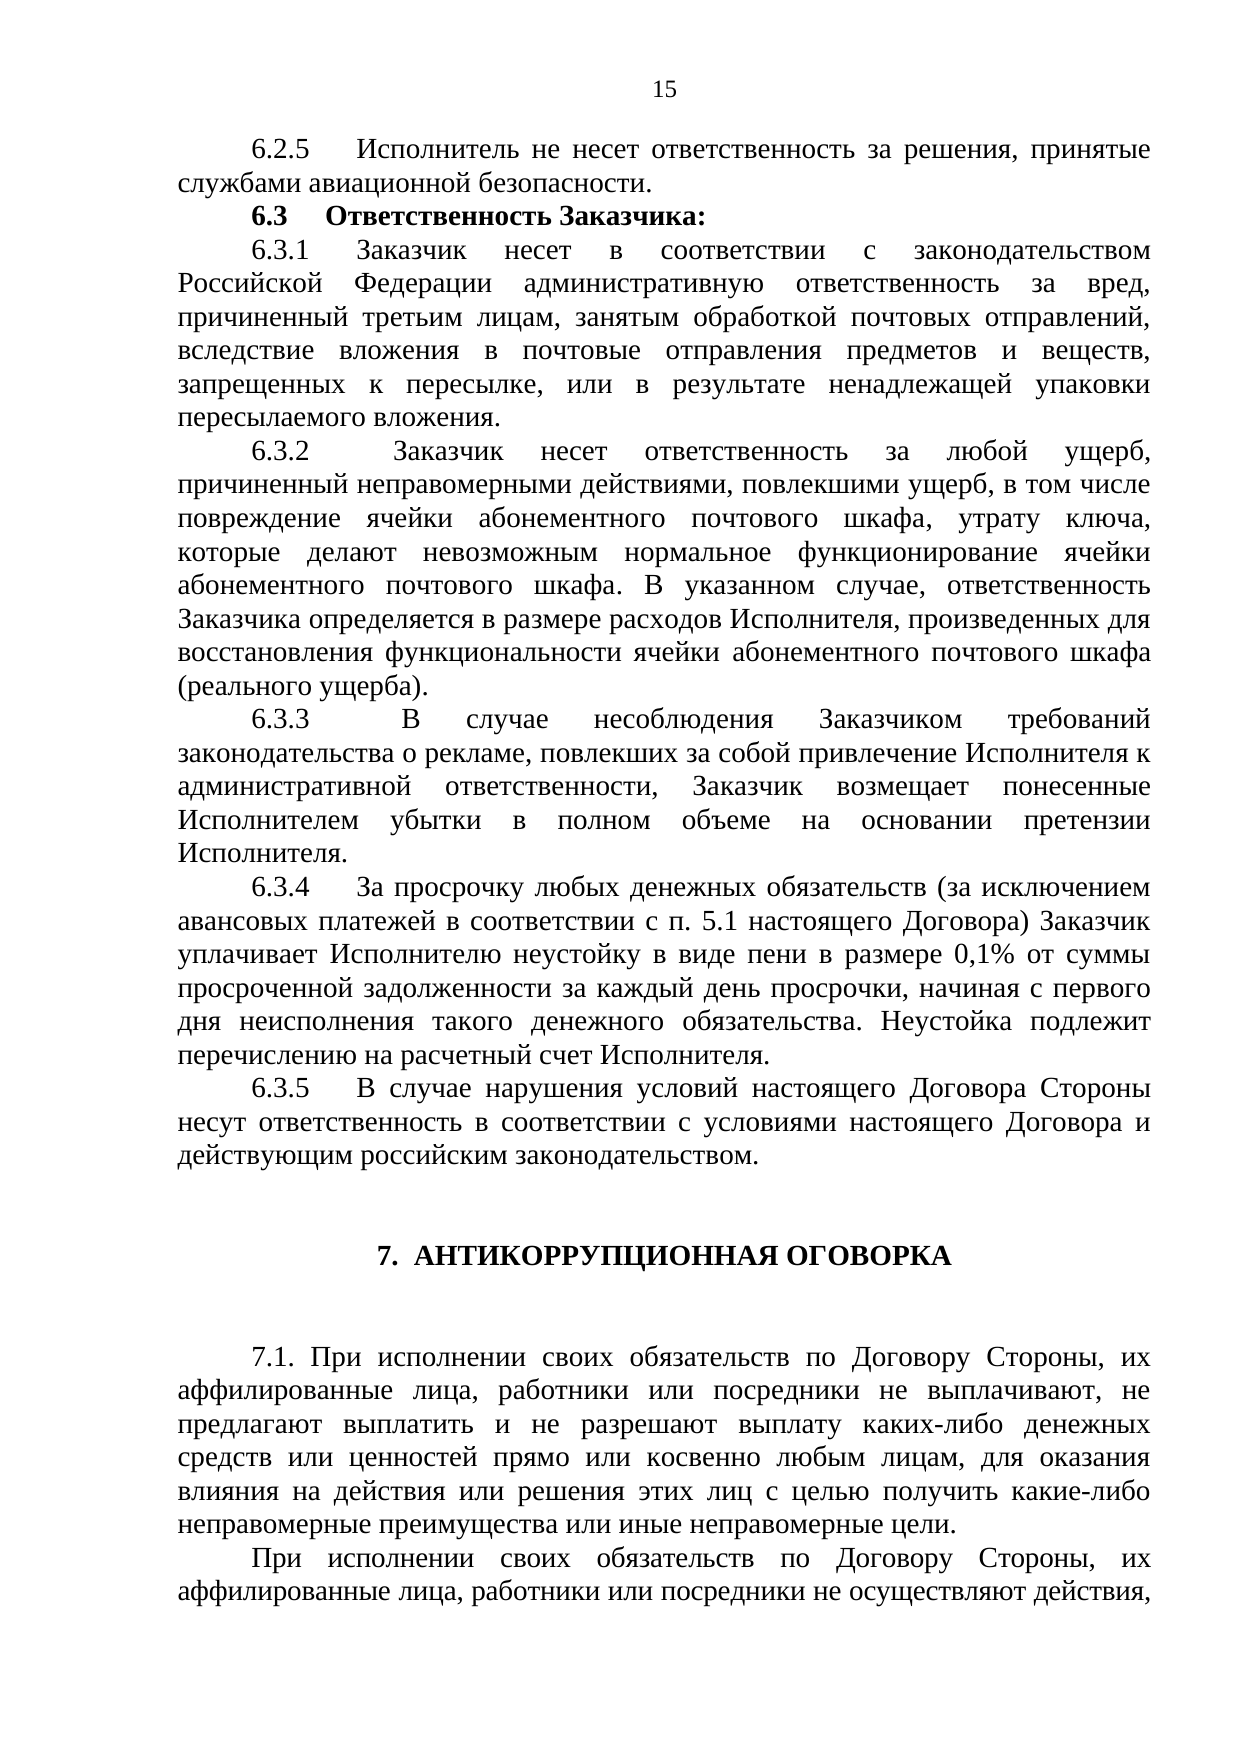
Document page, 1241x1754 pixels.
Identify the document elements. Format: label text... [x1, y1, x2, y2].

list Заказчик несет в соответствии с законодательством Российской Федерации административную ответственность за вред, причиненный третьим лицам, занятым обработкой почтовых отправлений, вследствие вложения в почтовые отправления предметов и веществ, запрещенных к пересылке, или в результате ненадлежащей упаковки пересылаемого вложения. [177, 232, 1152, 433]
list В случае нарушения условий настоящего Договора Стороны несут ответственность в соответствии с условиями настоящего Договора и действующим российским законодательством. [177, 1070, 1152, 1171]
list При исполнении своих обязательств по Договору Стороны, их аффилированные лица, работники или посредники не выплачивают, не предлагают выплатить и не разрешают выплату каких-либо денежных средств или ценностей прямо или косвенно любым лицам, для оказания влияния на действия или решения этих лиц с целью получить какие-либо неправомерные преимущества или иные неправомерные цели. [177, 1339, 1152, 1540]
list Исполнитель не несет ответственность за решения, принятые службами авиационной безопасности. [177, 131, 1152, 198]
list В случае несоблюдения Заказчиком требований законодательства о рекламе, повлекших за собой привлечение Исполнителя к административной ответственности, Заказчик возмещает понесенные Исполнителем убытки в полном объеме на основании претензии Исполнителя. [177, 701, 1152, 869]
list Заказчик несет ответственность за любой ущерб, причиненный неправомерными действиями, повлекшими ущерб, в том числе повреждение ячейки абонементного почтового шкафа, утрату ключа, которые делают невозможным нормальное функционирование ячейки абонементного почтового шкафа. В указанном случае, ответственность Заказчика определяется в размере расходов Исполнителя, произведенных для восстановления функциональности ячейки абонементного почтового шкафа (реального ущерба). [177, 433, 1152, 701]
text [177, 1540, 1152, 1607]
list За просрочку любых денежных обязательств (за исключением авансовых платежей в соответствии с п. 5.1 настоящего Договора) Заказчик уплачивает Исполнителю неустойку в виде пени в размере 0,1% от суммы просроченной задолженности за каждый день просрочки, начиная с первого дня неисполнения такого денежного обязательства. Неустойка подлежит перечислению на расчетный счет Исполнителя. [177, 869, 1152, 1070]
list АНТИКОРРУПЦИОННАЯ ОГОВОРКА [177, 1238, 1152, 1272]
list Ответственность Заказчика: [177, 198, 1152, 232]
